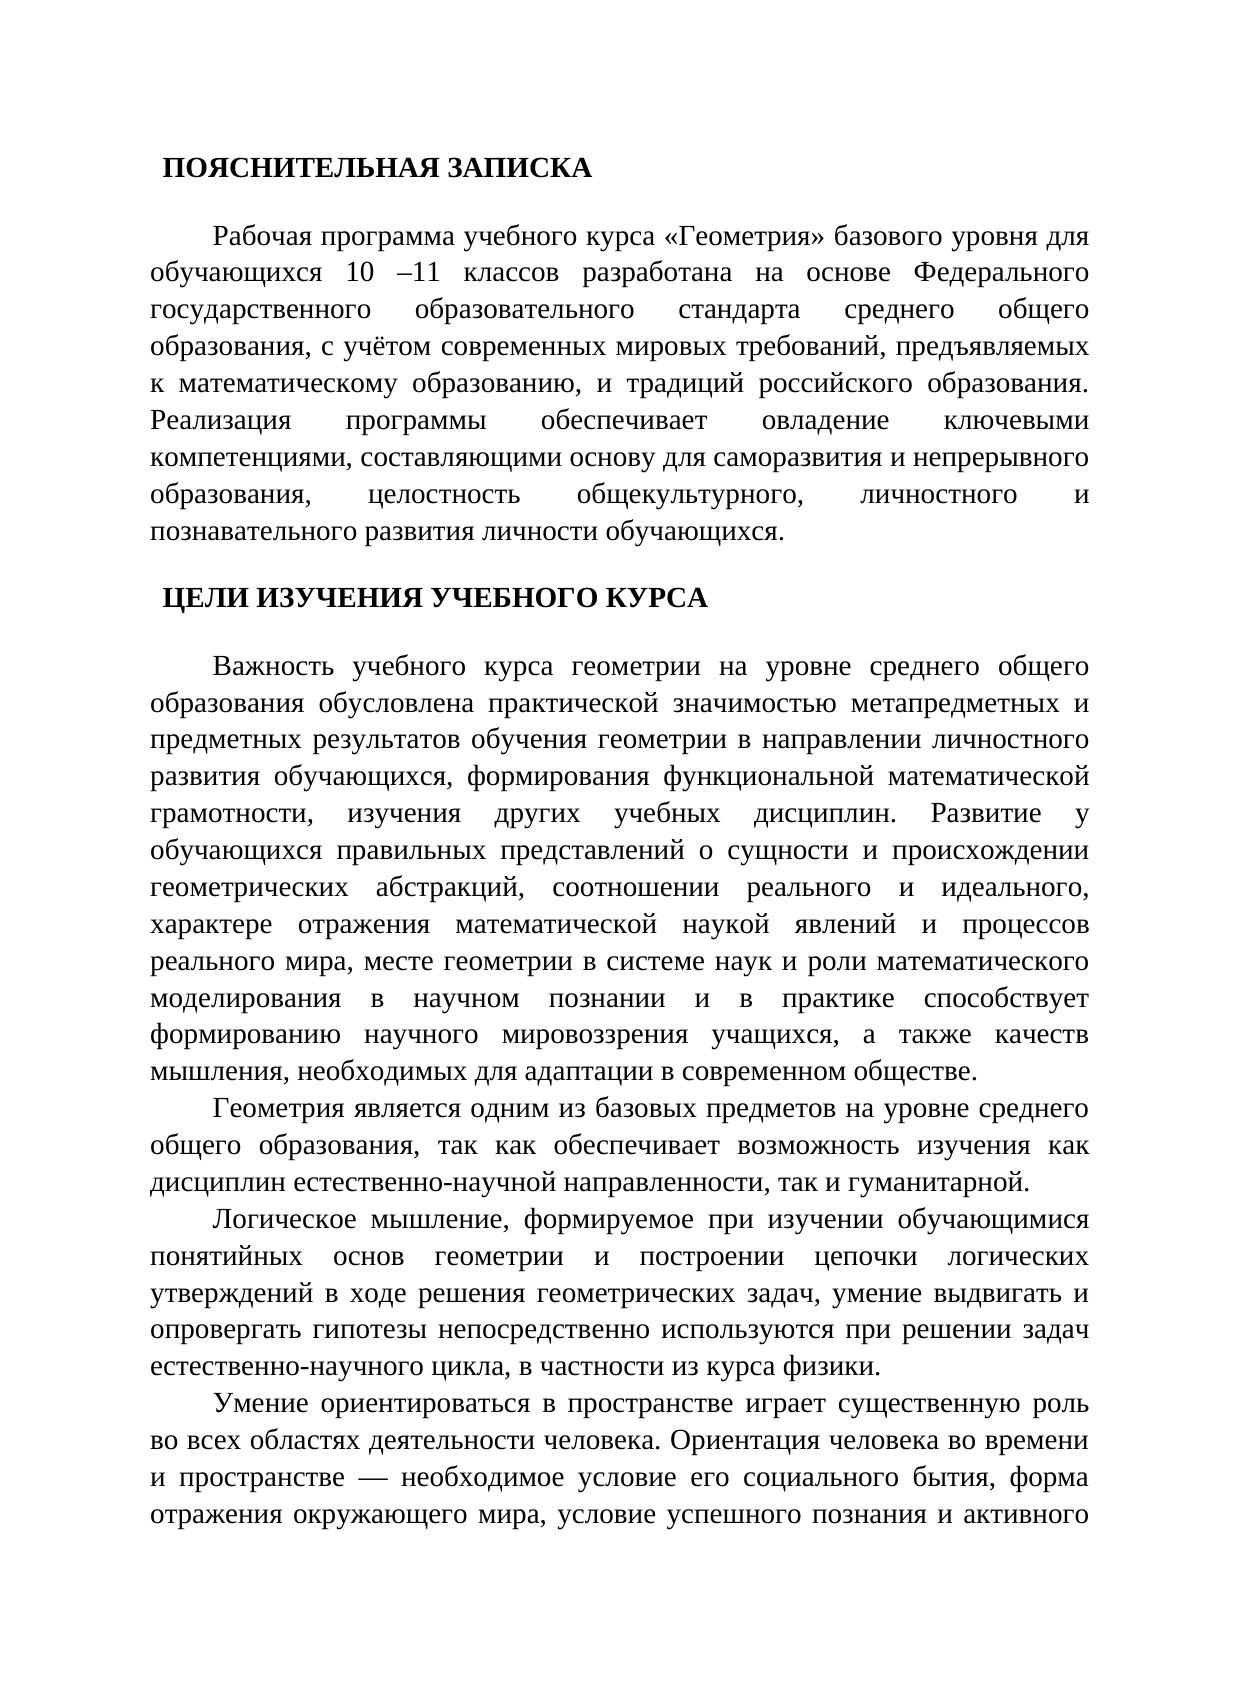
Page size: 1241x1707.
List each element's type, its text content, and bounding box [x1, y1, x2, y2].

text Рабочая программа учебного курса «Геометрия» базового уровня для обучающихся 10 –11 классов разработана на основе Федерального государственного образовательного стандарта среднего общего образования, с учётом современных мировых требований, предъявляемых к математическому образованию, и традиций российского образования. Реализация программы обеспечивает овладение ключевыми компетенциями, составляющими основу для саморазвития и непрерывного образования, целостность общекультурного, личностного и познавательного развития личности обучающихся. [150, 218, 1090, 546]
text ПОЯСНИТЕЛЬНАЯ ЗАПИСКА [162, 150, 1090, 183]
text ЦЕЛИ ИЗУЧЕНИЯ УЧЕБНОГО КУРСА [162, 580, 1090, 614]
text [150, 1385, 1090, 1529]
text Важность учебного курса геометрии на уровне среднего общего образования обусловлена практической значимостью метапредметных и предметных результатов обучения геометрии в направлении личностного развития обучающихся, формирования функциональной математической грамотности, изучения других учебных дисциплин. Развитие у обучающихся правильных представлений о сущности и происхождении геометрических абстракций, соотношении реального и идеального, характере отражения математической наукой явлений и процессов реального мира, месте геометрии в системе наук и роли математического моделирования в научном познании и в практике способствует формированию научного мировоззрения учащихся, а также качеств мышления, необходимых для адаптации в современном обществе. [150, 648, 1090, 1087]
text Геометрия является одним из базовых предметов на уровне среднего общего образования, так как обеспечивает возможность изучения как дисциплин естественно-научной направленности, так и гуманитарной. [150, 1090, 1090, 1198]
text Логическое мышление, формируемое при изучении обучающимися понятийных основ геометрии и построении цепочки логических утверждений в ходе решения геометрических задач, умение выдвигать и опровергать гипотезы непосредственно используются при решении задач естественно-научного цикла, в частности из курса физики. [150, 1201, 1090, 1382]
